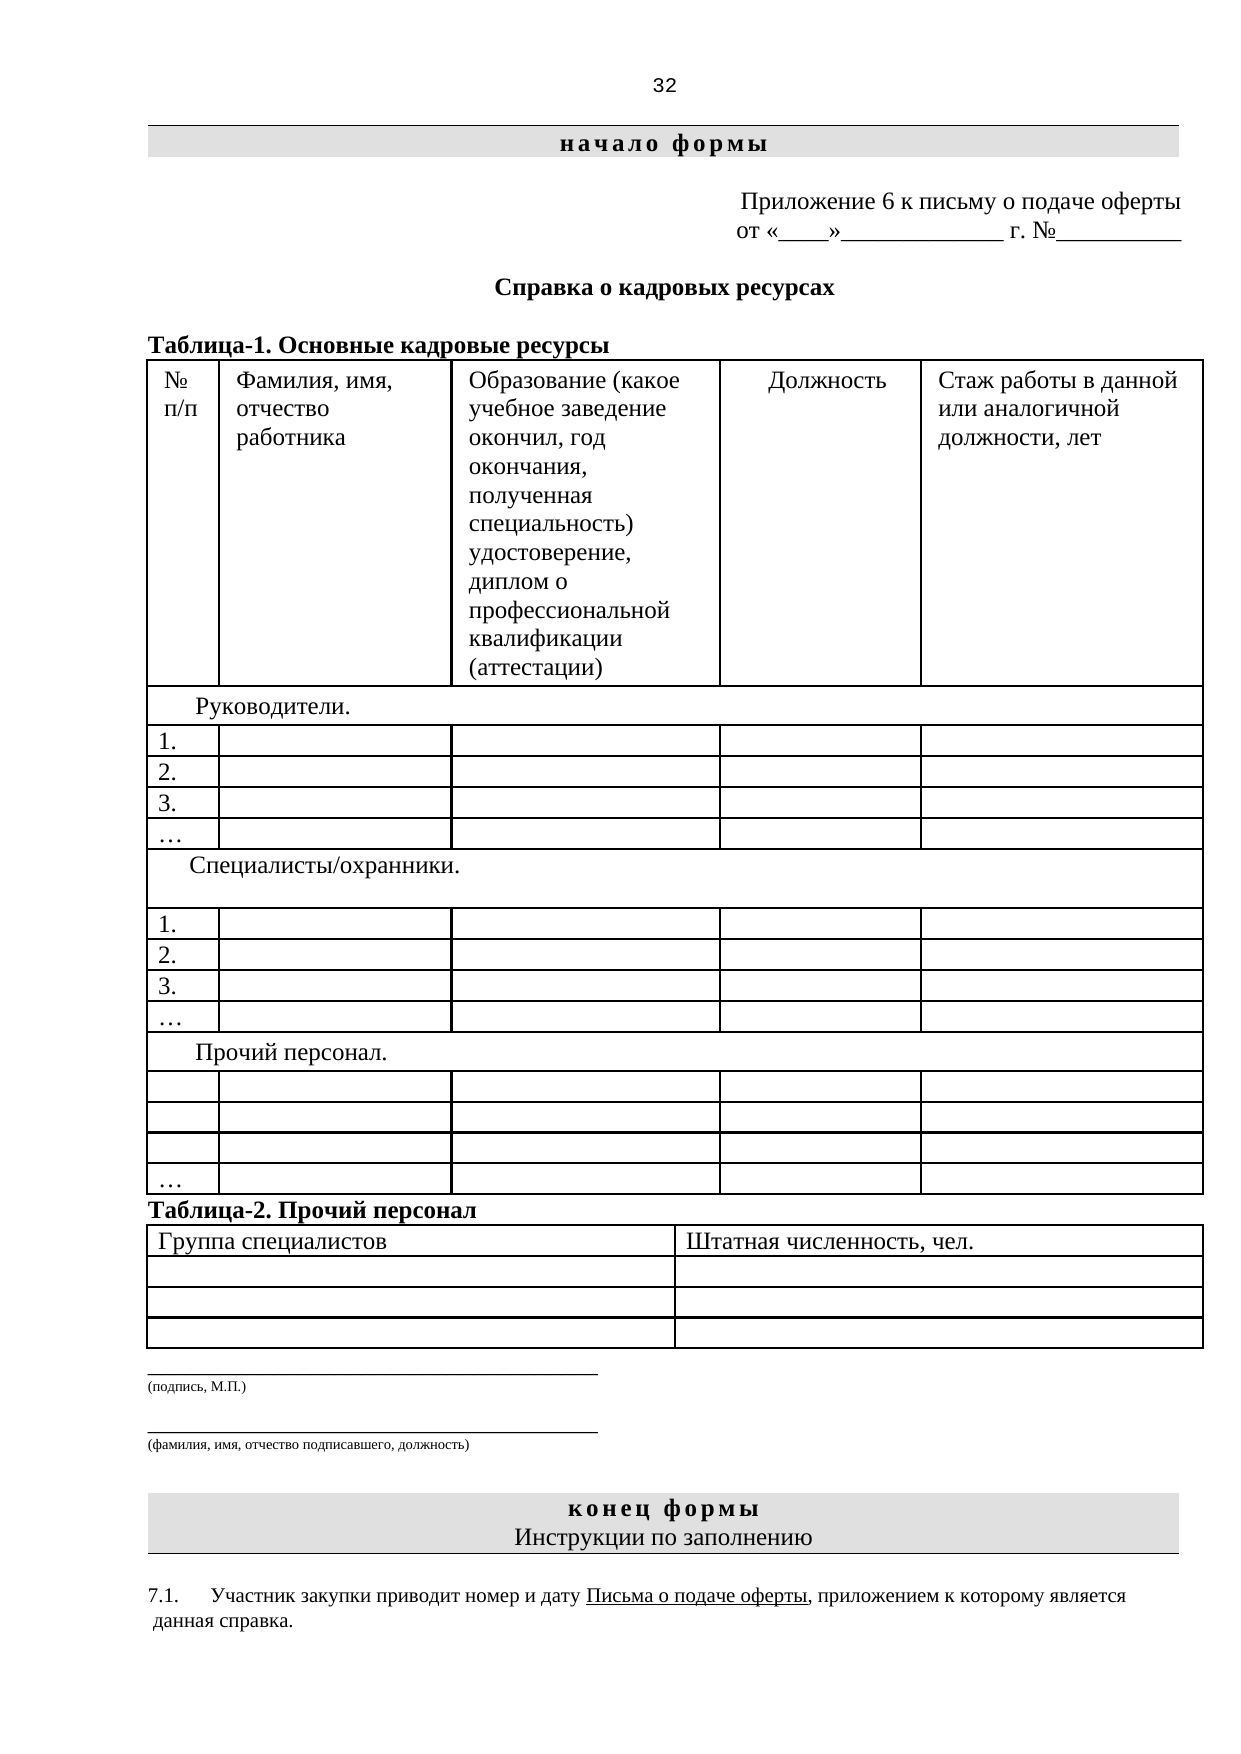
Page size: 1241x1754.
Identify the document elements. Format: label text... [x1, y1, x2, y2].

table_cell 1. [148, 726, 218, 755]
table_cell [453, 726, 719, 755]
text 7.1. Участник закупки приводит номер и дату Письма о подаче оферты, приложением к которому является [148, 1582, 1181, 1607]
text конец формы [148, 1493, 1179, 1522]
table_cell [676, 1319, 1202, 1347]
text Таблица-1. Основные кадровые ресурсы [148, 330, 1181, 358]
table_cell … [148, 819, 218, 848]
table_cell [922, 1164, 1202, 1193]
table_cell [220, 909, 450, 938]
table_cell [721, 1002, 920, 1031]
text Справка о кадровых ресурсах [148, 272, 1181, 301]
table_cell 3. [148, 788, 218, 817]
table_cell [721, 788, 920, 817]
table_cell [721, 1103, 920, 1131]
table_cell [453, 1103, 719, 1131]
table_cell [922, 1002, 1202, 1031]
table_cell [676, 1257, 1202, 1286]
table_cell [922, 1134, 1202, 1162]
table_cell [220, 757, 450, 786]
table_header Группа специалистов [148, 1226, 674, 1255]
table_cell [721, 940, 920, 969]
table_cell [721, 757, 920, 786]
table_cell [453, 1164, 719, 1193]
text Таблица-2. Прочий персонал [148, 1195, 1181, 1224]
table_cell [220, 1134, 450, 1162]
table_cell [922, 1103, 1202, 1131]
text ____________________________________ [148, 1349, 1181, 1378]
text данная справка. [148, 1607, 1181, 1632]
table_cell [922, 726, 1202, 755]
table_cell Руководители. [148, 687, 1202, 724]
table_cell 2. [148, 940, 218, 969]
table_cell [721, 1072, 920, 1101]
table_cell [721, 909, 920, 938]
table_cell [220, 1103, 450, 1131]
table_cell … [148, 1164, 218, 1193]
table_cell [453, 1002, 719, 1031]
table_cell [220, 819, 450, 848]
table_cell [220, 726, 450, 755]
table_cell [922, 940, 1202, 969]
text Приложение 6 к письму о подаче оферты от «____»_____________ г. №__________ [148, 186, 1181, 243]
table_cell [922, 909, 1202, 938]
table_cell 1. [148, 909, 218, 938]
table_header Фамилия, имя, отчество работника [220, 361, 450, 685]
table_cell [220, 788, 450, 817]
table_cell [922, 788, 1202, 817]
table_cell [148, 1257, 674, 1286]
table_cell 2. [148, 757, 218, 786]
table_cell [721, 1134, 920, 1162]
table_cell [922, 971, 1202, 1000]
table_header Штатная численность, чел. [676, 1226, 1202, 1255]
table_cell [453, 940, 719, 969]
table_cell … [148, 1002, 218, 1031]
table_cell [220, 971, 450, 1000]
table_cell [148, 1103, 218, 1131]
text (подпись, М.П.) [148, 1378, 1181, 1407]
table_cell [453, 757, 719, 786]
table_cell [148, 1072, 218, 1101]
table_cell [220, 1072, 450, 1101]
table_cell [453, 1072, 719, 1101]
table_cell [453, 971, 719, 1000]
table_header Стаж работы в данной или аналогичной должности, лет [922, 361, 1202, 685]
table_cell [922, 757, 1202, 786]
table_header Образование (какое учебное заведение окончил, год окончания, полученная специальность) удостоверение, диплом о профессиональной квалификации (аттестации) [453, 361, 719, 685]
table_cell [220, 1002, 450, 1031]
text Инструкции по заполнению [148, 1522, 1179, 1553]
text (фамилия, имя, отчество подписавшего, должность) [148, 1436, 1181, 1464]
table_cell [721, 819, 920, 848]
table_cell [220, 940, 450, 969]
table_cell [148, 1134, 218, 1162]
table_cell Прочий персонал. [148, 1033, 1202, 1070]
table_cell [721, 1164, 920, 1193]
table_header № п/п [148, 361, 218, 685]
table_cell 3. [148, 971, 218, 1000]
table_cell [148, 1319, 674, 1347]
table_header Должность [721, 361, 920, 685]
table_cell [922, 819, 1202, 848]
text ____________________________________ [148, 1407, 1181, 1436]
table_cell [453, 788, 719, 817]
table_cell [721, 971, 920, 1000]
table_cell [148, 1288, 674, 1316]
table_cell [220, 1164, 450, 1193]
text начало формы [148, 126, 1179, 157]
table_cell [721, 726, 920, 755]
table_cell [453, 819, 719, 848]
table_cell Специалисты/охранники. [148, 850, 1202, 907]
table_cell [676, 1288, 1202, 1316]
table_cell [922, 1072, 1202, 1101]
table_cell [453, 1134, 719, 1162]
table_cell [453, 909, 719, 938]
